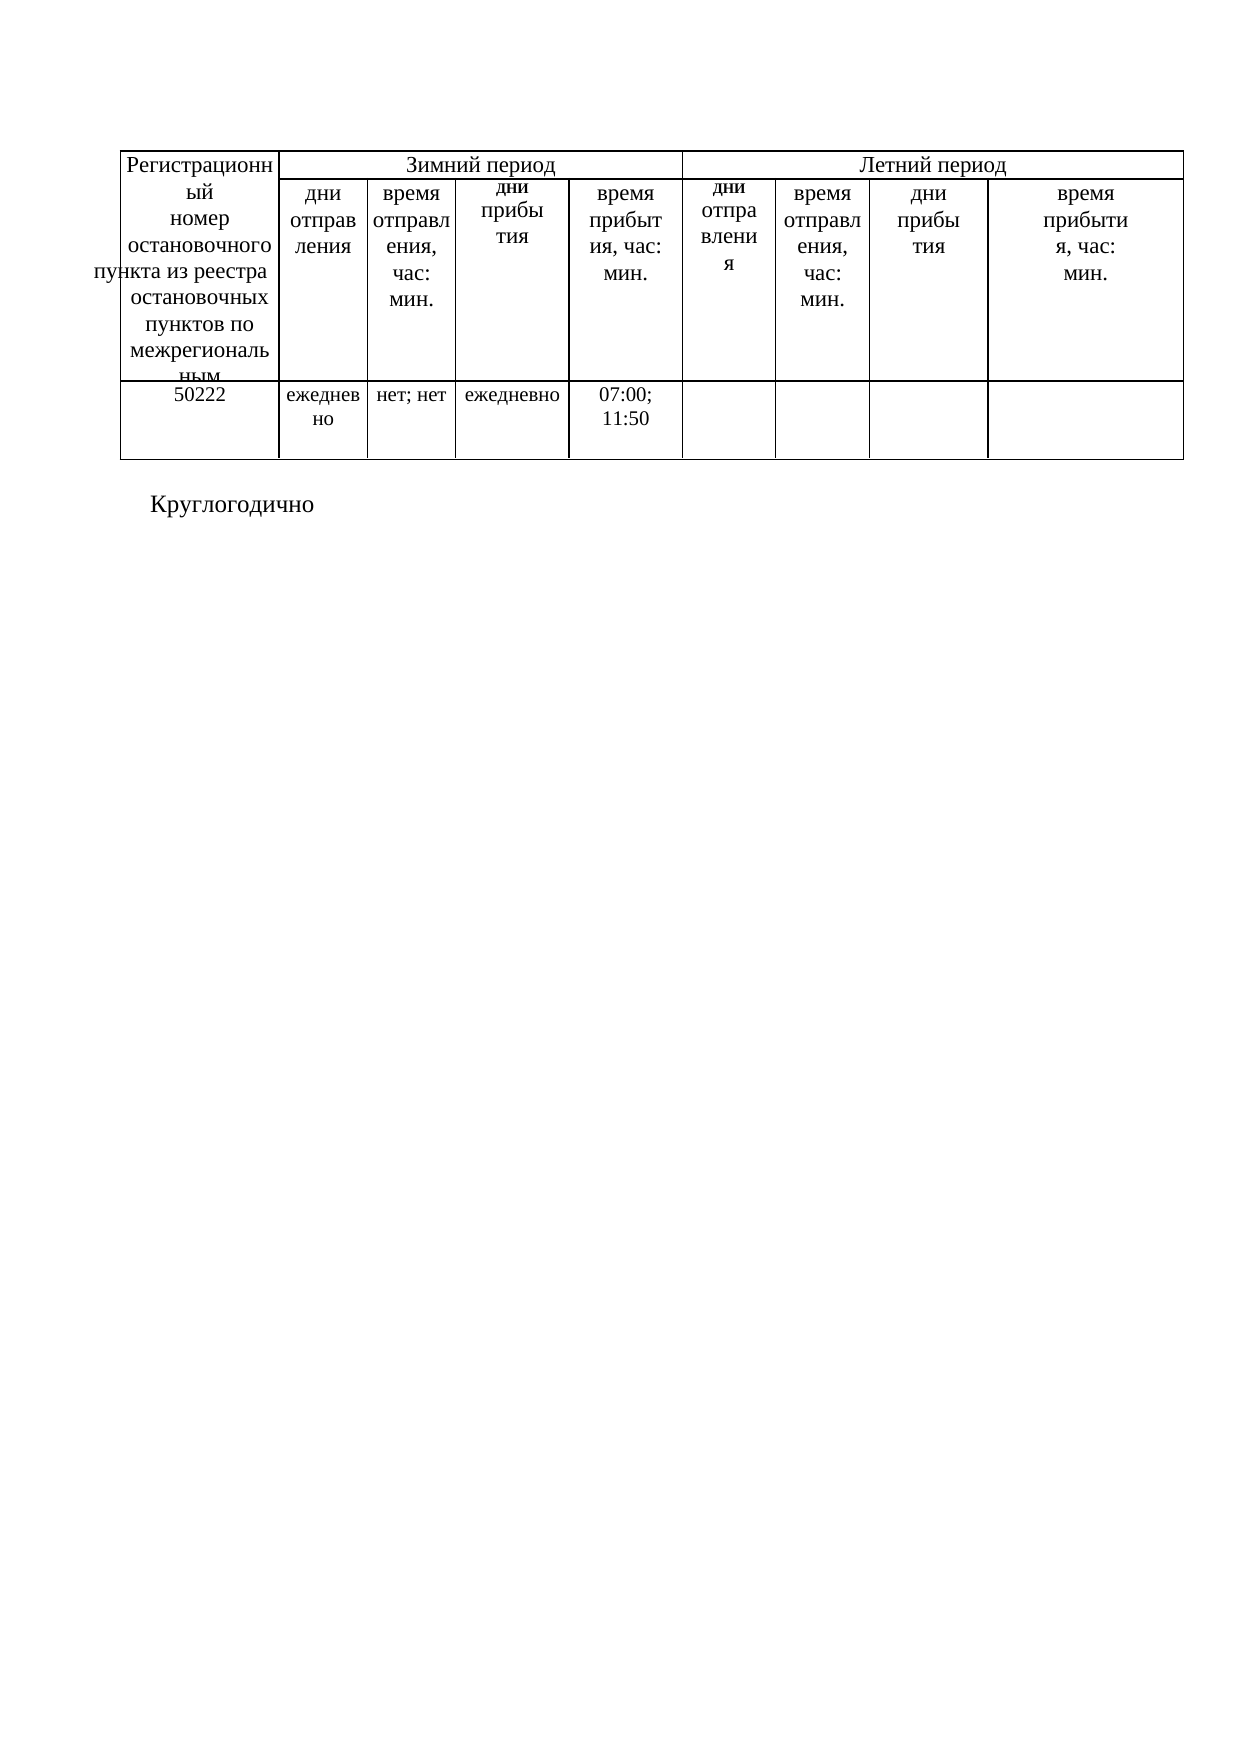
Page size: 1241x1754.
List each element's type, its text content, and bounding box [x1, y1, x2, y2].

table_cell время прибыти я, час: мин. [989, 180, 1183, 380]
table_cell [776, 382, 869, 458]
table_header Регистрационный номер остановочного пункта из реестра остановочных пунктов по межрегиональным маршрутам регулярных перевозок [121, 152, 278, 380]
table_cell [870, 382, 987, 458]
table_cell дни прибы тия [870, 180, 987, 380]
table_cell [683, 382, 775, 458]
table_header Зимний период [280, 152, 682, 178]
table_cell ДНИ прибы тия [456, 180, 568, 380]
text Круглогодично [150, 489, 1090, 517]
table_header Летний период [683, 152, 1183, 178]
table_cell время прибыт ия, час: мин. [570, 180, 682, 380]
table_cell ежедневно [456, 382, 568, 458]
table_cell 50222 [121, 382, 278, 458]
table_cell время отправл ения, час: мин. [368, 180, 455, 380]
table_cell [989, 382, 1183, 458]
table_cell ежедневно [280, 382, 367, 458]
table_cell время отправл ения, час: мин. [776, 180, 869, 380]
table_cell дни отправ ления [280, 180, 367, 380]
table_cell ДНИ отпра влени я [683, 180, 775, 380]
table_cell нет; нет [368, 382, 455, 458]
table_cell 07:00; 11:50 [570, 382, 682, 458]
